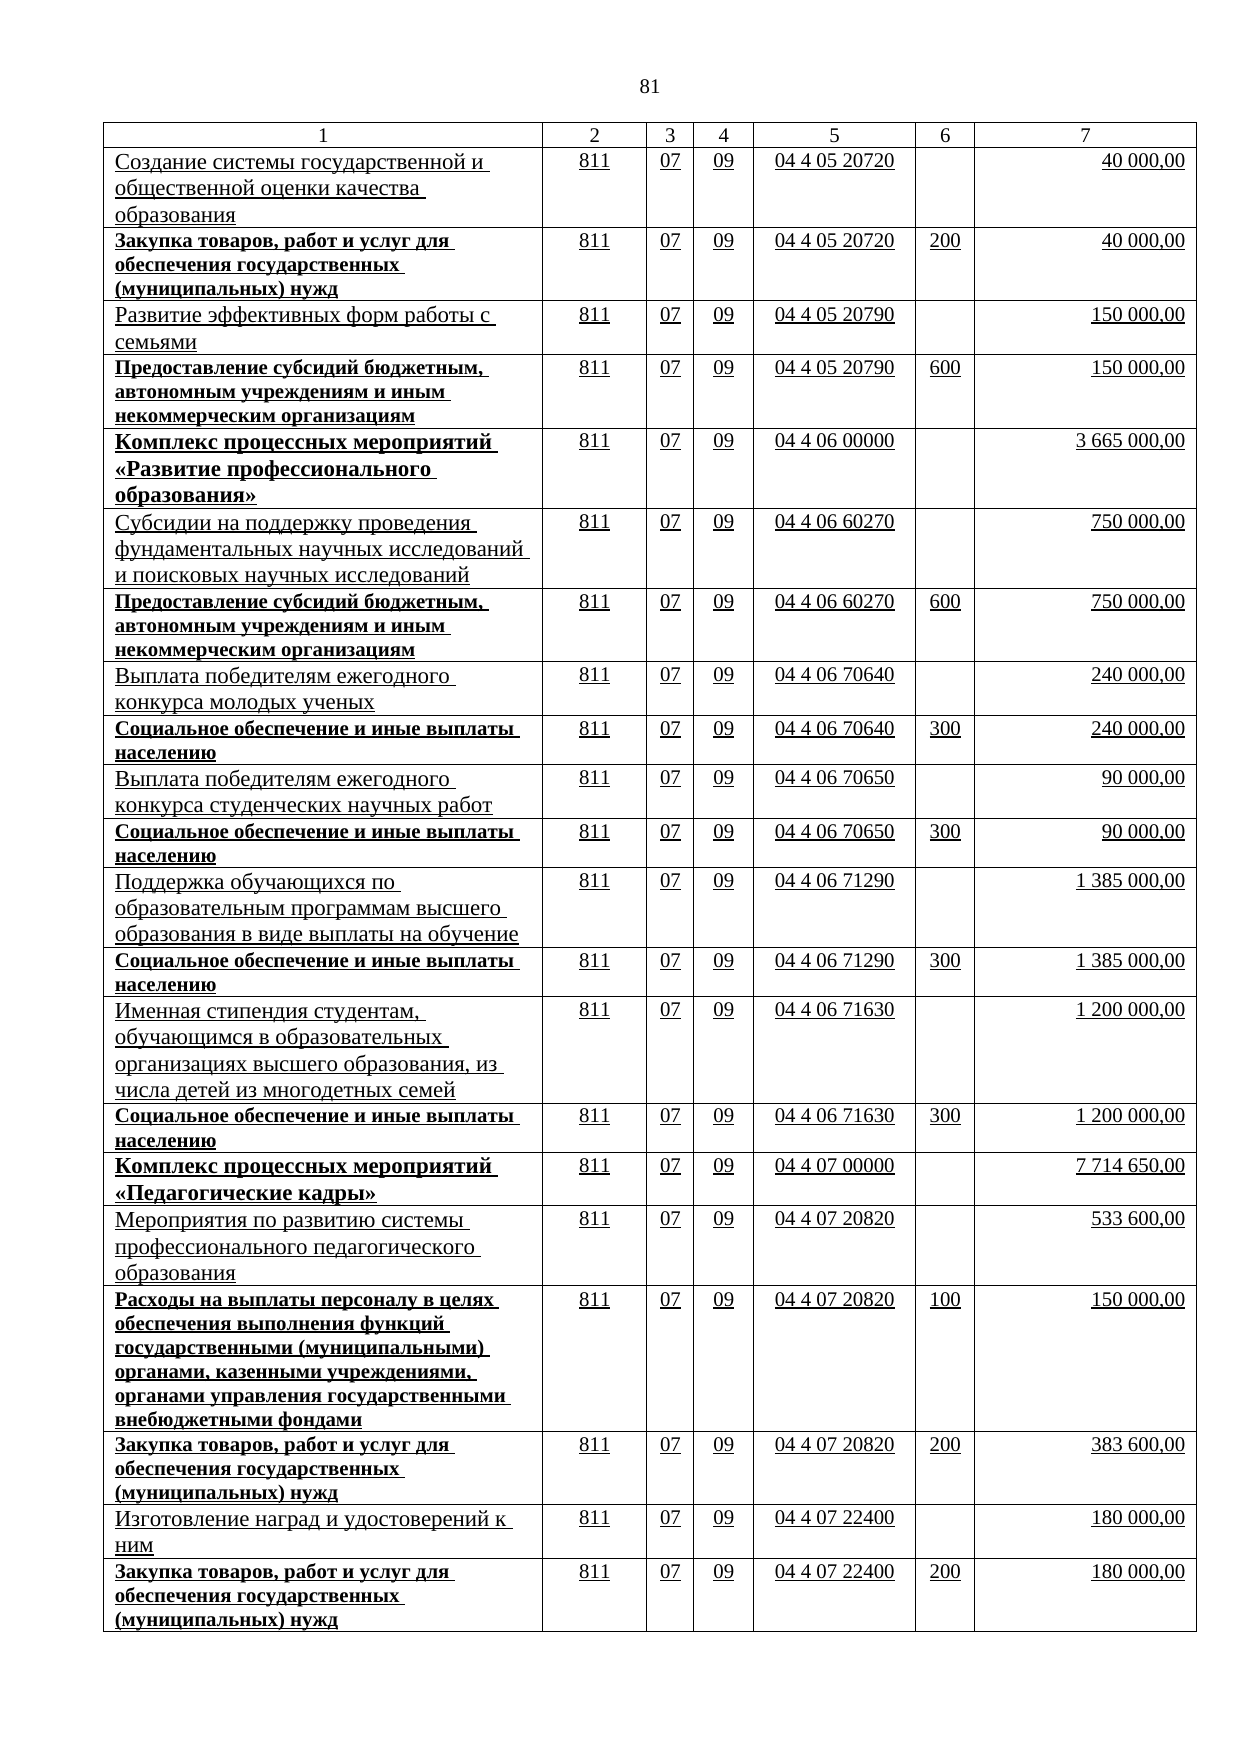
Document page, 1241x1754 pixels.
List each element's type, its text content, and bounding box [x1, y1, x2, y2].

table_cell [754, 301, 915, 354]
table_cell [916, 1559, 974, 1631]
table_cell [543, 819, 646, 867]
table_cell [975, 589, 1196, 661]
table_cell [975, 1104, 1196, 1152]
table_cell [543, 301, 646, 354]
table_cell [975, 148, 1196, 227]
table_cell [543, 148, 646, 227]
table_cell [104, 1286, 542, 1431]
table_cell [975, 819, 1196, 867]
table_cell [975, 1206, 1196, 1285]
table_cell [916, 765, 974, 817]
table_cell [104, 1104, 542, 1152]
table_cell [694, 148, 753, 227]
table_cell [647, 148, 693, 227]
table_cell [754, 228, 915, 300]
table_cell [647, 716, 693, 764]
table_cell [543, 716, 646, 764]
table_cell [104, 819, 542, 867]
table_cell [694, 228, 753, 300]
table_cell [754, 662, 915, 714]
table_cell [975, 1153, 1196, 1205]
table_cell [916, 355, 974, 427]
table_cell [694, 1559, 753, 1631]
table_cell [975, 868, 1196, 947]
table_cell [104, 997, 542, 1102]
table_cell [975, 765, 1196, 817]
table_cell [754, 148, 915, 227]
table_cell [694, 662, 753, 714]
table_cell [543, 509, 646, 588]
table_header 5 [754, 123, 915, 147]
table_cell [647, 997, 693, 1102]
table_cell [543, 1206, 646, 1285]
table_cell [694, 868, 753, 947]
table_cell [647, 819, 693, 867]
table_header 7 [975, 123, 1196, 147]
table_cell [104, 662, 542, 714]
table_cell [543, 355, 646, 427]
table_header 6 [916, 123, 974, 147]
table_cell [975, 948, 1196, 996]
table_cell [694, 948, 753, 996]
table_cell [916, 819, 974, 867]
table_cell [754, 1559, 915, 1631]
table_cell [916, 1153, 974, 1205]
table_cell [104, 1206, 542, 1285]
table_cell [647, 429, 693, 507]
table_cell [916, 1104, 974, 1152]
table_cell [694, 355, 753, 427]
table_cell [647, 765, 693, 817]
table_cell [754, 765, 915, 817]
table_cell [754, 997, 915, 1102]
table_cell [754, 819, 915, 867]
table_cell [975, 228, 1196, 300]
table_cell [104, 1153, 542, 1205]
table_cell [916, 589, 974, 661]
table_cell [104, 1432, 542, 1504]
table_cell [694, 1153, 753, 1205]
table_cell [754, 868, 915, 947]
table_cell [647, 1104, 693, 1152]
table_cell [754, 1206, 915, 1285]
table_header 1 [104, 123, 542, 147]
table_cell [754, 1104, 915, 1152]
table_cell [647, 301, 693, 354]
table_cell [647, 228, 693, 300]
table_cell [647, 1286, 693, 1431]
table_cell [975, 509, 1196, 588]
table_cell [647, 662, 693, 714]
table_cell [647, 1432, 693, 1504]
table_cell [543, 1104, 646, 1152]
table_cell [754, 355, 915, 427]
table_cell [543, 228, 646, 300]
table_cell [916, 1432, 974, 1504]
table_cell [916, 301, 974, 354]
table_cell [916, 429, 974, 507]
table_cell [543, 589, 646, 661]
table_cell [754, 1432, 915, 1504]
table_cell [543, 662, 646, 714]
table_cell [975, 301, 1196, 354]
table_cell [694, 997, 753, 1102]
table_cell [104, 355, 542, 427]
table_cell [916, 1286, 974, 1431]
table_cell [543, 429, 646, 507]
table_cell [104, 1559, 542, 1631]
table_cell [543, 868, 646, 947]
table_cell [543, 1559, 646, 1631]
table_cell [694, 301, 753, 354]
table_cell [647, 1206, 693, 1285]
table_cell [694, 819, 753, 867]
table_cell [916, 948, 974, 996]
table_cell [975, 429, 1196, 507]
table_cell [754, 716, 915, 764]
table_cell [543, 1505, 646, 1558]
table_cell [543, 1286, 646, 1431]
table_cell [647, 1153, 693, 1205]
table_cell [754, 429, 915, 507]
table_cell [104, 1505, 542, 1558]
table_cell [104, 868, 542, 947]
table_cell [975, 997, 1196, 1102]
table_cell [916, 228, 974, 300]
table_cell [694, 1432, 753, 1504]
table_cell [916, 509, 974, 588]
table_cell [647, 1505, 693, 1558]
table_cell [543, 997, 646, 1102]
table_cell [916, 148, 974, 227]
table_header 3 [647, 123, 693, 147]
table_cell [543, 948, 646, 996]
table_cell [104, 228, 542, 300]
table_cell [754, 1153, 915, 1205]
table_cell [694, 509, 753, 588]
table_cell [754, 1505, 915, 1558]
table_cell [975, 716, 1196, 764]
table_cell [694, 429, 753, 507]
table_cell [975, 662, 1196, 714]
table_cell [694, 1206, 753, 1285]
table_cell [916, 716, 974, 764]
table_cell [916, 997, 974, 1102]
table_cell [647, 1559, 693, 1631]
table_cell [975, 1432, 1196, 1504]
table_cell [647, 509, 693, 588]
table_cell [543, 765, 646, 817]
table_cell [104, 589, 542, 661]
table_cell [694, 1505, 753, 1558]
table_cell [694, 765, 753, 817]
table_header 2 [543, 123, 646, 147]
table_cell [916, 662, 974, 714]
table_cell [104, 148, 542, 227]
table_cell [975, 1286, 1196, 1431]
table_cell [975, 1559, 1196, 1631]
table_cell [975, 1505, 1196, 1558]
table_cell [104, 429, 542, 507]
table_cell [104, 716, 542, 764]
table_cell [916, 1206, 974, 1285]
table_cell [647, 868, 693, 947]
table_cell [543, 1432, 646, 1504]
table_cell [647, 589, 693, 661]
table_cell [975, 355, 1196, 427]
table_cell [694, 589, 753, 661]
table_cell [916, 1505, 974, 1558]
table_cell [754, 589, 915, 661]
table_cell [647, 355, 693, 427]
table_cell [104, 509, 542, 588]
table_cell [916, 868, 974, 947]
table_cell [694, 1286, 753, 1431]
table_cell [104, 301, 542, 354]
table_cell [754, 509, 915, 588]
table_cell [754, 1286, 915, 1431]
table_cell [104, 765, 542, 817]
table_header 4 [694, 123, 753, 147]
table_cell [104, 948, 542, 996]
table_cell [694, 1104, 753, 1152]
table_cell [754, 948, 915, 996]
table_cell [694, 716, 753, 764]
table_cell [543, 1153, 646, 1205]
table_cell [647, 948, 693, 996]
